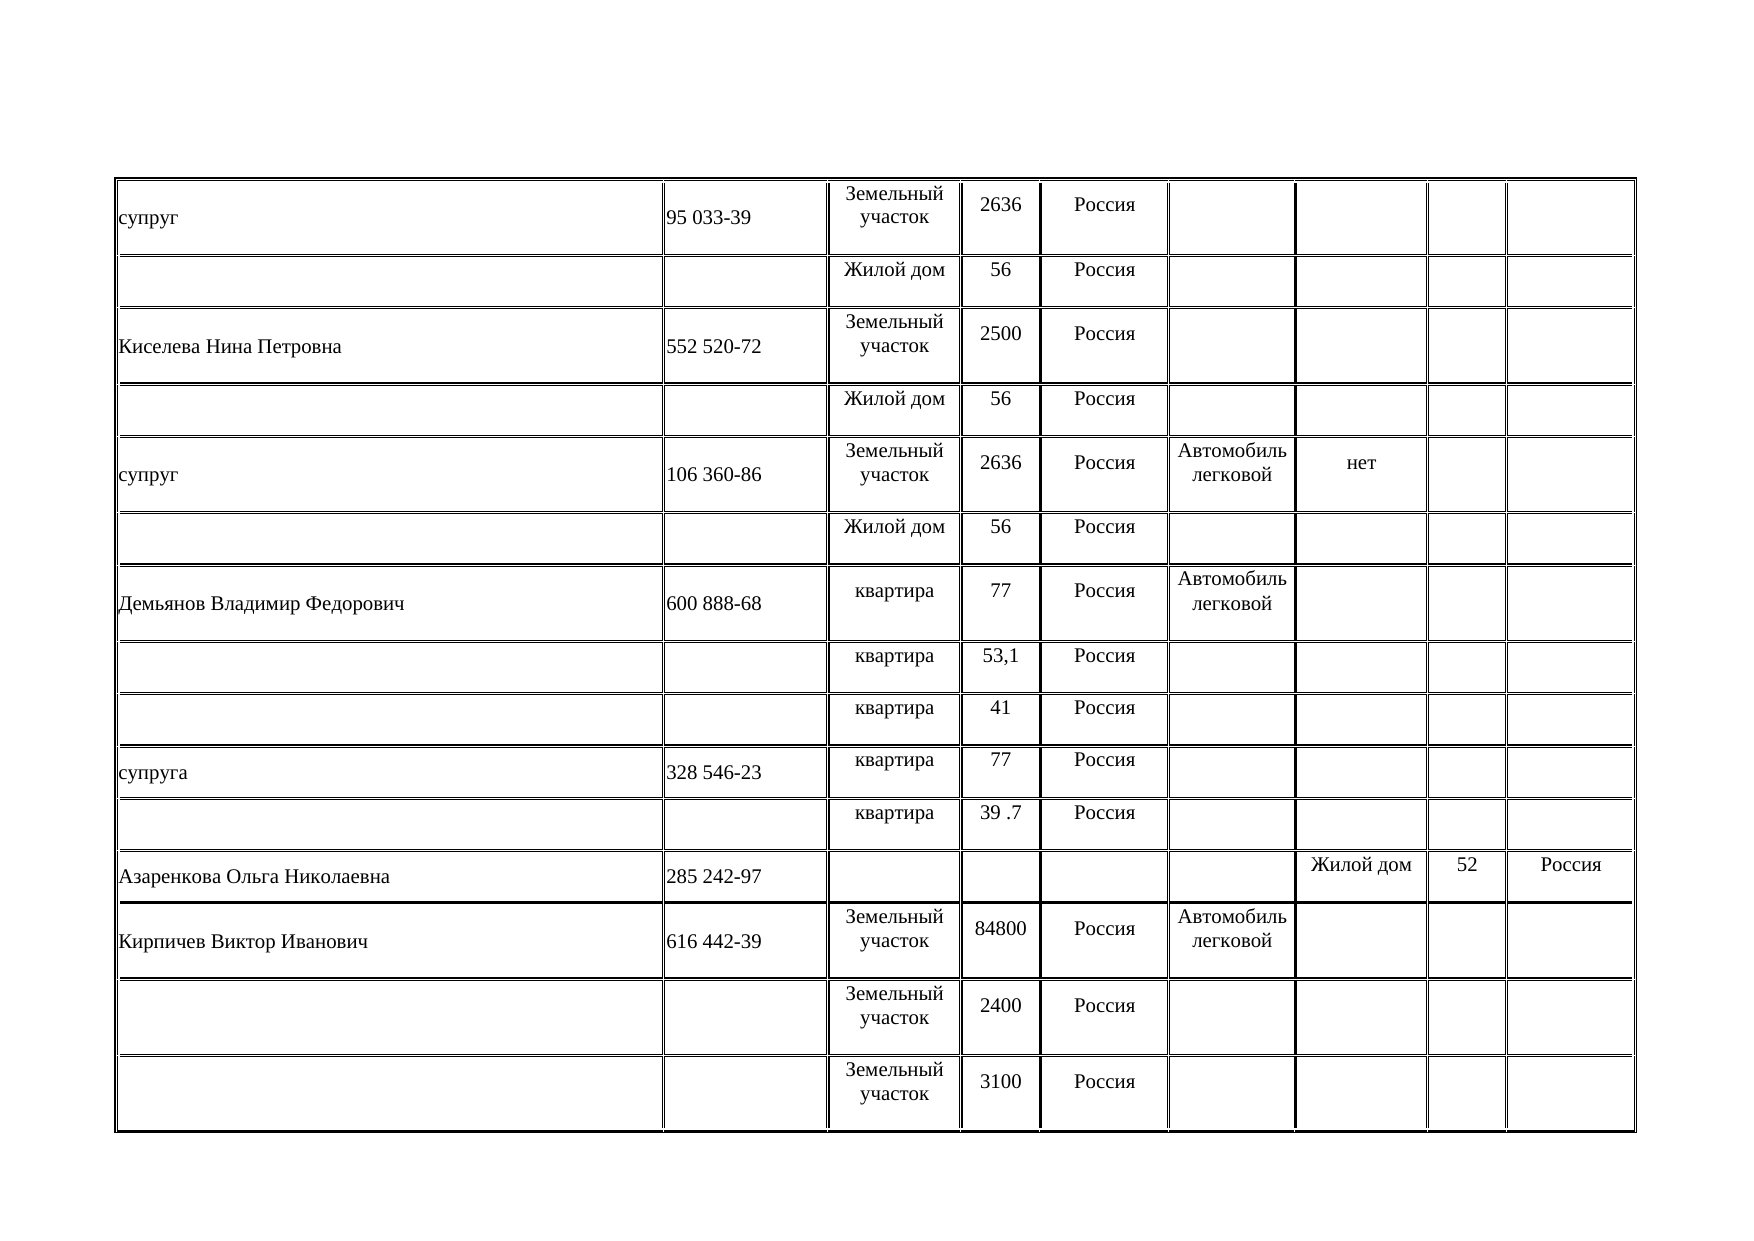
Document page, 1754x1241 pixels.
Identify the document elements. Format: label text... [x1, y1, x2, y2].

table_cell [1429, 309, 1505, 382]
table_cell Земельный участок [828, 179, 961, 253]
table_cell [1170, 981, 1294, 1054]
table_cell [1507, 181, 1634, 253]
table_cell [1169, 179, 1295, 253]
table_cell нет [1297, 438, 1426, 511]
table_cell [1297, 643, 1426, 692]
table_cell Демьянов Владимир Федорович [118, 563, 662, 639]
table_cell 52 [1429, 852, 1505, 901]
table_cell [1508, 435, 1634, 511]
table_cell 3100 [961, 1057, 1040, 1130]
table_cell [1169, 1057, 1295, 1130]
table_cell [963, 852, 1039, 901]
table_cell 600 888-68 [665, 567, 826, 639]
table_cell Россия [1042, 257, 1167, 306]
table_cell [118, 640, 662, 692]
table_cell Россия [1042, 643, 1167, 692]
table_cell 2500 [963, 309, 1039, 382]
table_cell [116, 511, 664, 563]
table_cell Автомобиль легковой [1170, 567, 1294, 639]
table_cell [1508, 744, 1634, 796]
table_cell 56 [963, 386, 1039, 434]
table_cell [1170, 309, 1294, 382]
table_cell [1508, 901, 1634, 977]
table_cell 616 442-39 [665, 904, 826, 977]
table_cell [1297, 257, 1426, 306]
table_cell Земельный участок [830, 438, 959, 511]
table_cell [1508, 796, 1634, 849]
table_cell [1170, 800, 1294, 849]
table_cell [1297, 748, 1426, 796]
table_cell [1429, 438, 1505, 511]
table_cell 84800 [963, 904, 1039, 977]
table_cell 2636 [963, 438, 1039, 511]
table_cell Земельный участок [830, 981, 959, 1054]
table_cell [665, 257, 826, 306]
table_cell [1429, 514, 1505, 563]
table_cell [1429, 257, 1505, 306]
table_cell [1508, 977, 1634, 1054]
table_cell квартира [830, 695, 959, 744]
table_cell 95 033-39 [664, 179, 828, 253]
table_cell Автомобиль легковой [1170, 904, 1294, 977]
table_cell Россия [1042, 438, 1167, 511]
table_cell квартира [830, 567, 959, 639]
table_cell [118, 977, 662, 1054]
table_cell [665, 800, 826, 849]
table_cell [116, 1054, 664, 1130]
table_cell [1297, 904, 1426, 977]
table_cell 106 360-86 [665, 438, 826, 511]
table_cell Россия [1040, 181, 1169, 253]
table_cell 552 520-72 [665, 309, 826, 382]
table_cell Азаренкова Ольга Николаевна [116, 849, 664, 901]
table_cell 53,1 [963, 643, 1039, 692]
table_cell Жилой дом [1297, 852, 1426, 901]
table_cell [1297, 567, 1426, 639]
table_cell квартира [830, 800, 959, 849]
table_cell 77 [963, 567, 1039, 639]
table_cell Россия [1042, 567, 1167, 639]
table_cell супруга [118, 744, 662, 796]
table_cell [830, 852, 959, 901]
table_cell [1507, 306, 1635, 382]
table_cell [1507, 1054, 1635, 1130]
table_cell [1042, 852, 1167, 901]
table_cell 39 .7 [963, 800, 1039, 849]
table_cell [1170, 514, 1294, 563]
table_cell Россия [1042, 695, 1167, 744]
table_cell [1508, 382, 1634, 434]
table_cell 2400 [963, 981, 1039, 1054]
table_cell квартира [830, 643, 959, 692]
table_cell квартира [830, 748, 959, 796]
table_cell Земельный участок [830, 309, 959, 382]
table_cell [1508, 254, 1634, 306]
table_cell [665, 514, 826, 563]
table_cell [665, 695, 826, 744]
table_cell Земельный участок [828, 1054, 961, 1130]
table_cell [1170, 386, 1294, 434]
table_cell [665, 386, 826, 434]
table_cell Россия [1507, 849, 1635, 901]
table_cell [1428, 1057, 1507, 1130]
table_cell [665, 981, 826, 1054]
table_cell [1297, 695, 1426, 744]
table_cell [1297, 309, 1426, 382]
table_cell [1508, 563, 1634, 639]
table_cell [1170, 695, 1294, 744]
table_cell супруг [118, 181, 664, 253]
table_cell супруг [118, 435, 662, 511]
table_cell 56 [963, 257, 1039, 306]
table_cell [1297, 981, 1426, 1054]
table_cell [1295, 181, 1427, 253]
table_cell [118, 382, 662, 434]
table_cell Россия [1042, 981, 1167, 1054]
table_cell [1429, 981, 1505, 1054]
table_cell [1429, 904, 1505, 977]
table_cell 285 242-97 [665, 852, 826, 901]
table_cell [1297, 800, 1426, 849]
table_cell [1170, 852, 1294, 901]
table_cell [1429, 695, 1505, 744]
table_cell [1170, 257, 1294, 306]
table_cell Жилой дом [830, 386, 959, 434]
table_cell 56 [963, 514, 1039, 563]
table_cell [118, 796, 662, 849]
table_cell Кирпичев Виктор Иванович [118, 901, 662, 977]
table_cell [1428, 181, 1507, 253]
table_cell Россия [1042, 904, 1167, 977]
table_cell Россия [1042, 309, 1167, 382]
table_cell 2636 [961, 179, 1040, 253]
table_cell [665, 643, 826, 692]
table_cell [1429, 800, 1505, 849]
table_cell Автомобиль легковой [1170, 438, 1294, 511]
table_cell [1507, 692, 1635, 744]
table_cell [1170, 643, 1294, 692]
table_cell Жилой дом [830, 257, 959, 306]
table_cell Киселева Нина Петровна [116, 306, 664, 382]
table_cell [1297, 386, 1426, 434]
table_cell Россия [1042, 748, 1167, 796]
table_cell Россия [1042, 386, 1167, 434]
table_cell [116, 692, 664, 744]
table_cell [1429, 386, 1505, 434]
table_cell [1429, 748, 1505, 796]
table_cell [664, 1054, 828, 1130]
table_cell 41 [963, 695, 1039, 744]
table_cell Россия [1040, 1057, 1169, 1130]
table_cell [1508, 640, 1634, 692]
table_cell [1507, 511, 1635, 563]
table_cell 328 546-23 [665, 748, 826, 796]
table_cell Жилой дом [830, 514, 959, 563]
table_cell [1170, 748, 1294, 796]
table_cell Россия [1042, 514, 1167, 563]
table_cell Земельный участок [830, 904, 959, 977]
table_cell [1429, 567, 1505, 639]
table_cell 77 [963, 748, 1039, 796]
table_cell [1297, 514, 1426, 563]
table_cell Россия [1042, 800, 1167, 849]
table_cell [1295, 1057, 1427, 1130]
table_cell [118, 254, 662, 306]
table_cell [1429, 643, 1505, 692]
